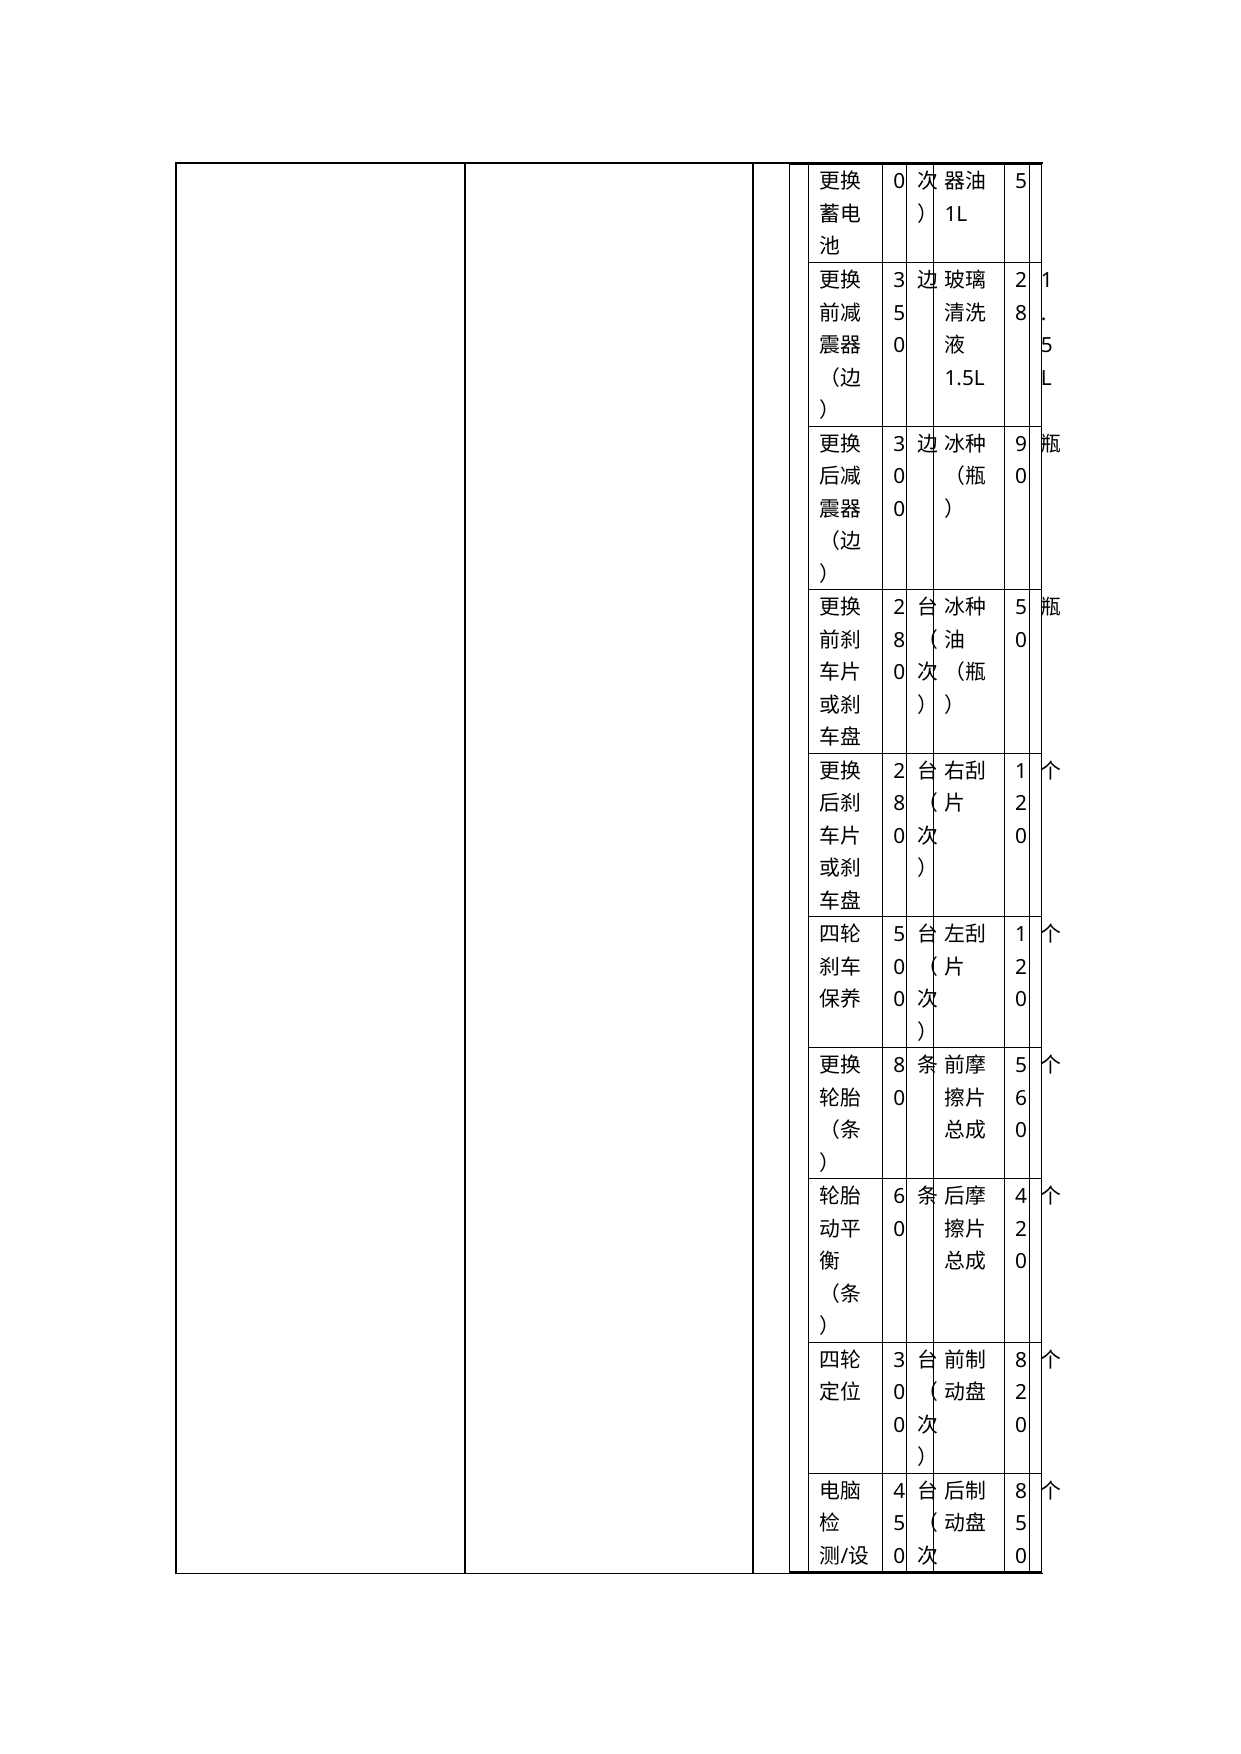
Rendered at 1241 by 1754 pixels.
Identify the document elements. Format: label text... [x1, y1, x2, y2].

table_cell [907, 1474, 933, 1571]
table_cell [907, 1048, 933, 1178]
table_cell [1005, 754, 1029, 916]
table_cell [754, 164, 789, 1572]
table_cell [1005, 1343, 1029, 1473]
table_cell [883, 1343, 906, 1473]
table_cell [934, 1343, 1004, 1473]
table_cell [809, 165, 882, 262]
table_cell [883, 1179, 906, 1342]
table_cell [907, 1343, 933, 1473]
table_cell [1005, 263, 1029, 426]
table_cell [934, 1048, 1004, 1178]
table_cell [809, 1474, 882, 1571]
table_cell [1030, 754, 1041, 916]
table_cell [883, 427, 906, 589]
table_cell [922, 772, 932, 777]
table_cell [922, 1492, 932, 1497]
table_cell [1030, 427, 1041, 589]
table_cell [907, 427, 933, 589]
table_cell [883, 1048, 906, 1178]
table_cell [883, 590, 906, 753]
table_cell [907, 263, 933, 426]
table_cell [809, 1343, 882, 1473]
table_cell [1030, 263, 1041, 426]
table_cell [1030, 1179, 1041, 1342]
table_cell 1 [466, 164, 752, 1572]
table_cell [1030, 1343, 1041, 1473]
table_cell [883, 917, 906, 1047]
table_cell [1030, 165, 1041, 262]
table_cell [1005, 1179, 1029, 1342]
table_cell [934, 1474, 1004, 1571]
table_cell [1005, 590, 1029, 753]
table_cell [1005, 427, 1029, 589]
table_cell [790, 165, 808, 1571]
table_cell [934, 1179, 1004, 1342]
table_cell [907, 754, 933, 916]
table_cell ★ [177, 164, 464, 1572]
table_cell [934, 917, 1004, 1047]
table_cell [809, 263, 882, 426]
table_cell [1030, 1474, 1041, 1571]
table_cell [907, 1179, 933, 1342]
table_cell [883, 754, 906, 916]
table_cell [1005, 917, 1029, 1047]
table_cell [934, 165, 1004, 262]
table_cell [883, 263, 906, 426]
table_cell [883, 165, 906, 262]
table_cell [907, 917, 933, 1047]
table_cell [934, 263, 1004, 426]
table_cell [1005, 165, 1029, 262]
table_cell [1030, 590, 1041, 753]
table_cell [809, 1179, 882, 1342]
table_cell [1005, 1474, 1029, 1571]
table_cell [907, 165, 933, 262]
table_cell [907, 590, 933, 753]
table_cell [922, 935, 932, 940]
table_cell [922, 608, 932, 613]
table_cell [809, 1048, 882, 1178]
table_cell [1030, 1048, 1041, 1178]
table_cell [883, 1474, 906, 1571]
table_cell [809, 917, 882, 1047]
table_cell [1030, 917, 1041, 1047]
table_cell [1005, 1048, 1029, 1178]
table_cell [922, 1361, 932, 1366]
